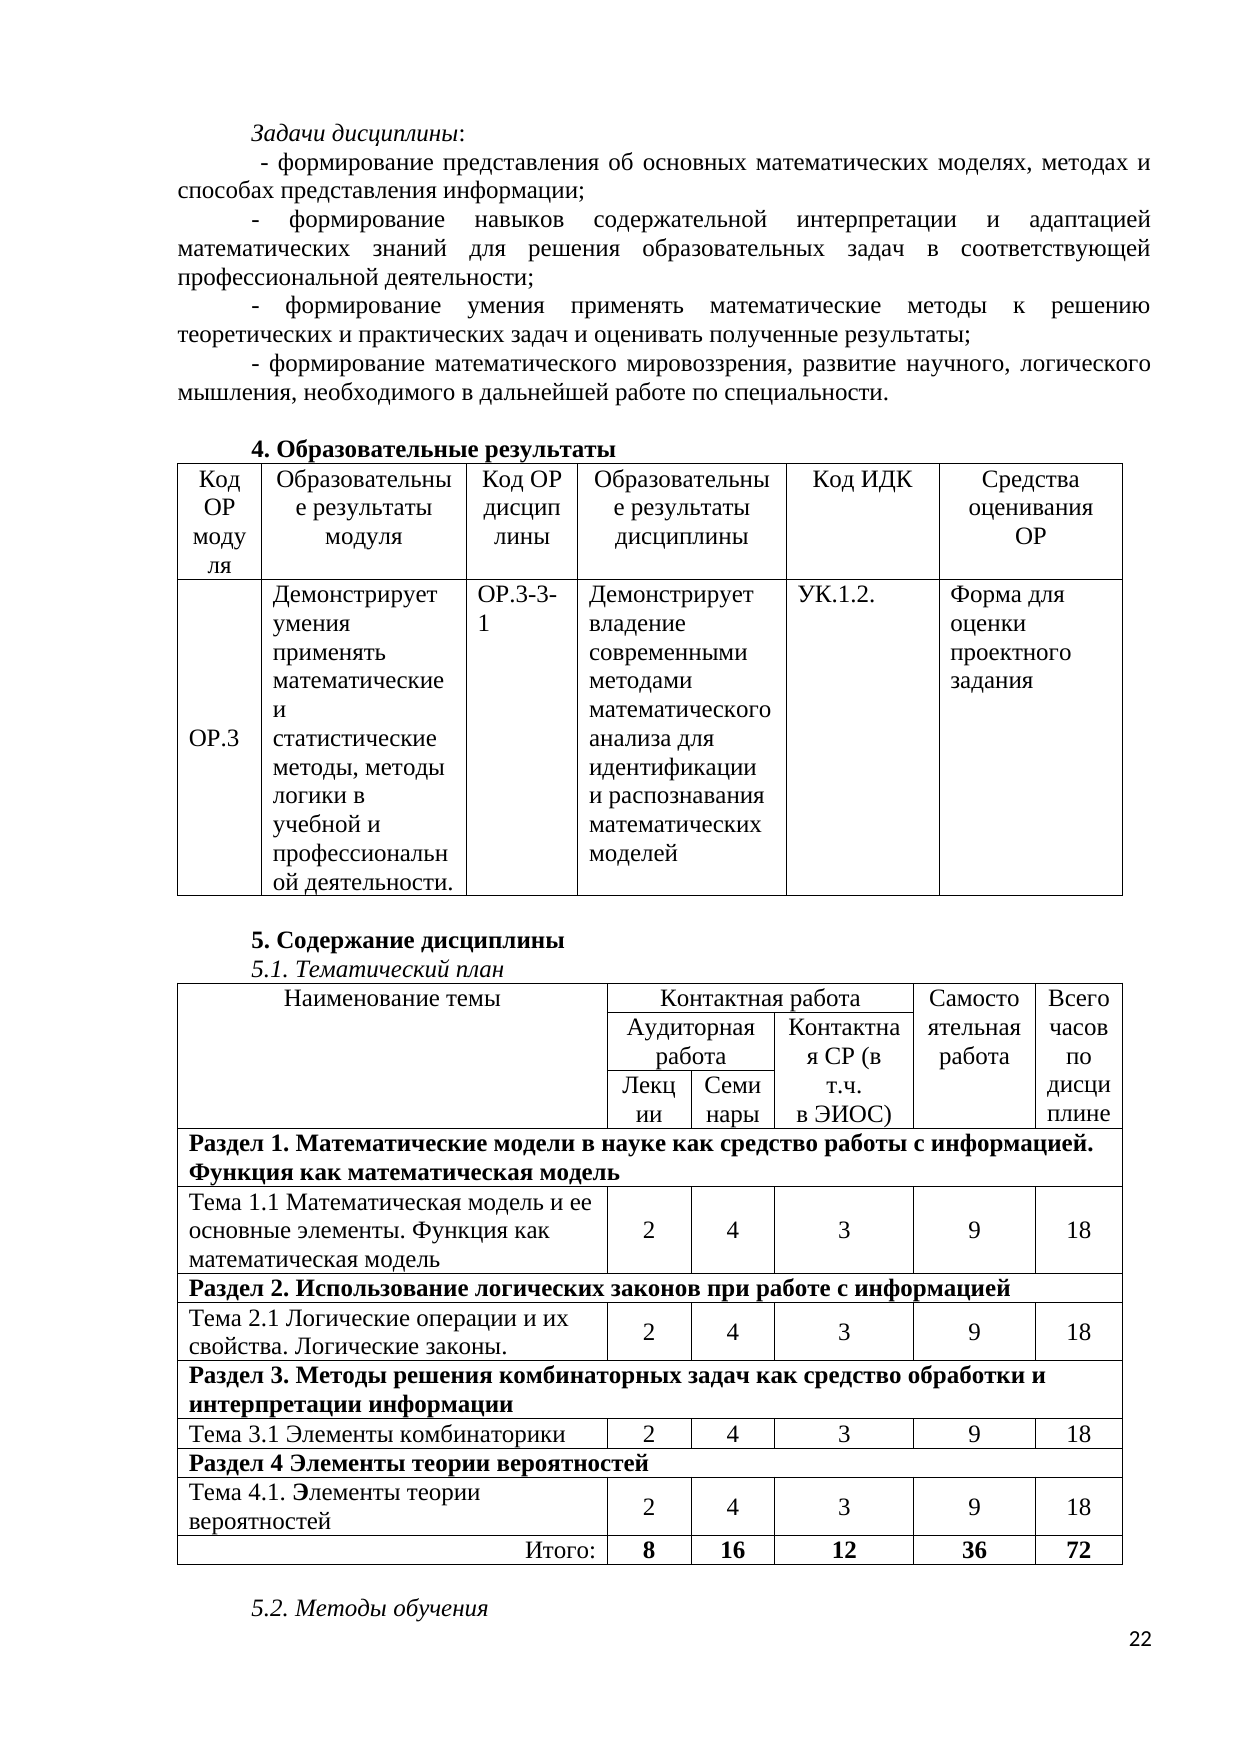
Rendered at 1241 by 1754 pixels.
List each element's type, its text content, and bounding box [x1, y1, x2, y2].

table_header Код ОР модуля [178, 464, 261, 579]
table_cell УК.1.2. [787, 580, 939, 895]
table_cell Форма для оценки проектного задания [940, 580, 1122, 895]
table_cell 9 [914, 1478, 1035, 1535]
table_cell Итого: [178, 1536, 607, 1564]
table_cell 2 [608, 1478, 691, 1535]
table_cell 9 [914, 1187, 1035, 1273]
table_cell Аудиторная работа [608, 1013, 774, 1070]
table_header Самостоятельная работа [914, 984, 1035, 1128]
table_cell Раздел 2. Использование логических законов при работе с информацией [178, 1274, 1122, 1302]
table_cell Раздел 3. Методы решения комбинаторных задач как средство обработки и интерпретации информации [178, 1361, 1122, 1418]
table_cell Демонстрирует владение современными методами математического анализа для идентификации и распознавания математических моделей [578, 580, 786, 895]
table_header Наименование темы [178, 984, 607, 1128]
table_cell 9 [914, 1419, 1035, 1447]
table_cell 36 [914, 1536, 1035, 1564]
table_cell 3 [775, 1419, 913, 1447]
table_cell 4 [692, 1187, 774, 1273]
table_header Всего часов по дисциплине [1036, 984, 1122, 1128]
table_header Код ОР дисциплины [467, 464, 577, 579]
table_cell 4 [692, 1478, 774, 1535]
table_header Образовательные результаты дисциплины [578, 464, 786, 579]
table_cell Тема 2.1 Логические операции и их свойства. Логические законы. [178, 1303, 607, 1360]
table_cell 16 [692, 1536, 774, 1564]
table_cell Раздел 4 Элементы теории вероятностей [178, 1449, 1122, 1477]
text 5.1. Тематический план [177, 954, 1152, 983]
table_cell ОР.3 [178, 580, 261, 895]
text - формирование математического мировоззрения, развитие научного, логического мышления, необходимого в дальнейшей работе по специальности. [177, 348, 1152, 406]
table_cell 8 [608, 1536, 691, 1564]
table_cell 18 [1036, 1303, 1122, 1360]
text 5. Содержание дисциплины [177, 925, 1152, 954]
table_cell 3 [775, 1478, 913, 1535]
text - формирование представления об основных математических моделях, методах и способах представления информации; [177, 147, 1152, 204]
table_cell 2 [608, 1419, 691, 1447]
text 5.2. Методы обучения [177, 1593, 1152, 1622]
table_cell 12 [775, 1536, 913, 1564]
text - формирование навыков содержательной интерпретации и адаптацией математических знаний для решения образовательных задач в соответствующей профессиональной деятельности; [177, 204, 1152, 291]
table_header Средства оценивания ОР [940, 464, 1122, 579]
table_header Код ИДК [787, 464, 939, 579]
table_cell Демонстрирует умения применять математические и статистические методы, методы логики в учебной и профессиональной деятельности. [262, 580, 466, 895]
table_cell Раздел 1. Математические модели в науке как средство работы с информацией. Функция как математическая модель [178, 1129, 1122, 1186]
table_cell 2 [608, 1303, 691, 1360]
table_cell 9 [914, 1303, 1035, 1360]
table_cell Лекции [608, 1071, 691, 1128]
table_cell 18 [1036, 1187, 1122, 1273]
table_cell 18 [1036, 1478, 1122, 1535]
text - формирование умения применять математические методы к решению теоретических и практических задач и оценивать полученные результаты; [177, 291, 1152, 348]
text Задачи дисциплины: [177, 118, 1152, 147]
table_cell 3 [775, 1187, 913, 1273]
table_cell ОР.3-3-1 [467, 580, 577, 895]
table_cell Тема 4.1. Элементы теории вероятностей [178, 1478, 607, 1535]
table_cell Контактная СР (в т.ч. в ЭИОС) [775, 1013, 913, 1128]
text 4. Образовательные результаты [177, 434, 1152, 463]
table_cell Тема 1.1 Математическая модель и ее основные элементы. Функция как математическая модель [178, 1187, 607, 1273]
table_cell 18 [1036, 1419, 1122, 1447]
table_cell Семинары [692, 1071, 774, 1128]
table_header Образовательные результаты модуля [262, 464, 466, 579]
table_header Контактная работа [608, 984, 913, 1012]
table_cell 4 [692, 1419, 774, 1447]
table_cell 2 [608, 1187, 691, 1273]
table_cell Тема 3.1 Элементы комбинаторики [178, 1419, 607, 1447]
table_cell 72 [1036, 1536, 1122, 1564]
table_cell 3 [775, 1303, 913, 1360]
table_cell 4 [692, 1303, 774, 1360]
